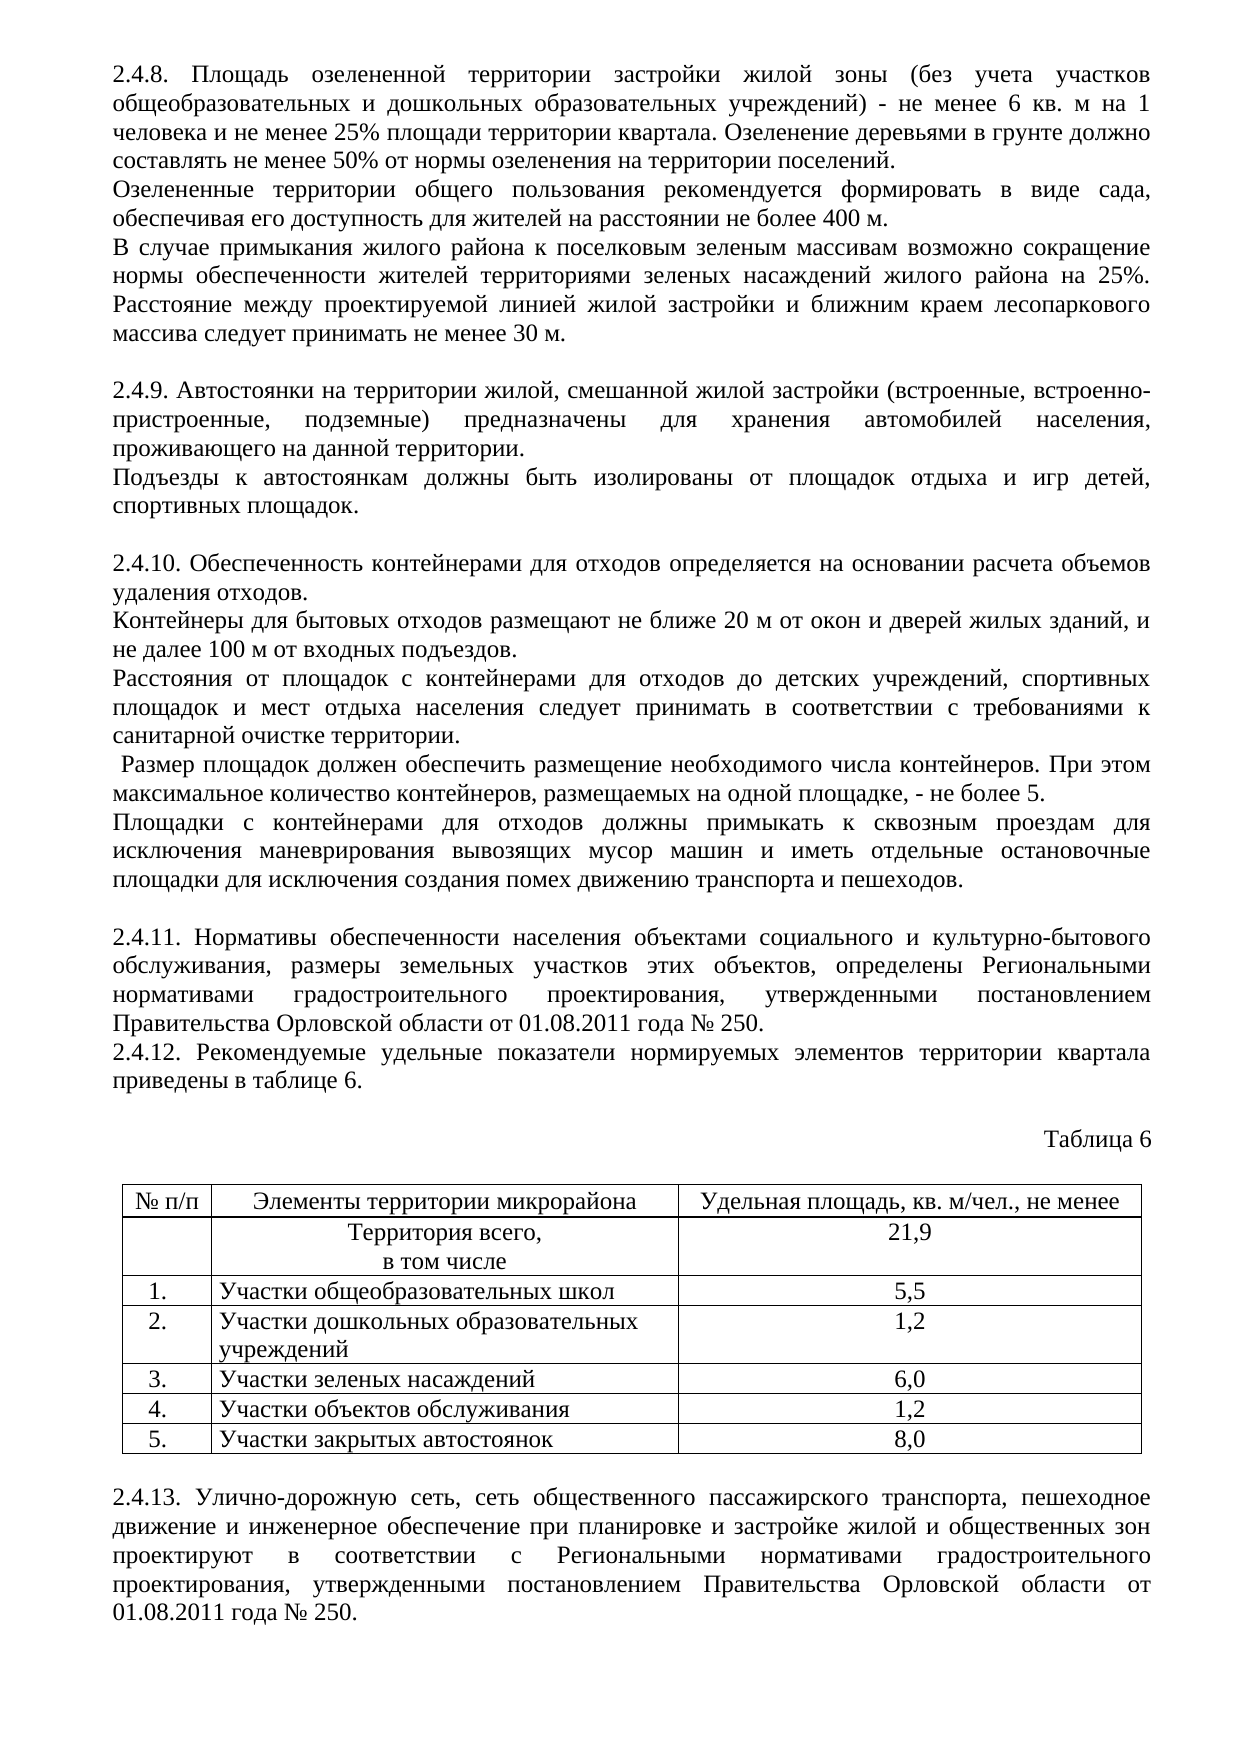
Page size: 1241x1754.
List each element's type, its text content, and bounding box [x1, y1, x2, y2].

table_cell [123, 1306, 211, 1363]
text Расстояния от площадок с контейнерами для отходов до детских учреждений, спортивных площадок и мест отдыха населения следует принимать в соответствии с требованиями к санитарной очистке территории. [112, 663, 1152, 749]
text Площадки с контейнерами для отходов должны примыкать к сквозным проездам для исключения маневрирования вывозящих мусор машин и иметь отдельные остановочные площадки для исключения создания помех движению транспорта и пешеходов. [112, 807, 1152, 893]
table_cell Участки объектов обслуживания [212, 1394, 678, 1423]
text Контейнеры для бытовых отходов размещают не ближе 20 м от окон и дверей жилых зданий, и не далее 100 м от входных подъездов. [112, 605, 1152, 663]
table_header № п/п [123, 1185, 211, 1216]
table_cell Участки зеленых насаждений [212, 1364, 678, 1393]
table_cell 6,0 [679, 1364, 1141, 1393]
table_cell [123, 1364, 211, 1393]
text 2.4.13. Улично-дорожную сеть, сеть общественного пассажирского транспорта, пешеходное движение и инженерное обеспечение при планировке и застройке жилой и общественных зон проектируют в соответствии с Региональными нормативами градостроительного проектирования, утвержденными постановлением Правительства Орловской области от 01.08.2011 года № 250. [112, 1482, 1152, 1626]
text В случае примыкания жилого района к поселковым зеленым массивам возможно сокращение нормы обеспеченности жителей территориями зеленых насаждений жилого района на 25%. Расстояние между проектируемой линией жилой застройки и ближним краем лесопаркового массива следует принимать не менее 30 м. [112, 232, 1152, 347]
table_cell 1,2 [679, 1306, 1141, 1363]
table_cell [123, 1424, 211, 1453]
table_cell 5,5 [679, 1276, 1141, 1305]
text 2.4.10. Обеспеченность контейнерами для отходов определяется на основании расчета объемов удаления отходов. [112, 548, 1152, 605]
table_cell 8,0 [679, 1424, 1141, 1453]
table_cell Участки дошкольных образовательных учреждений [212, 1306, 678, 1363]
table_cell [123, 1276, 211, 1305]
text Таблица 6 [112, 1123, 1152, 1153]
table_cell [123, 1394, 211, 1423]
table_cell Участки общеобразовательных школ [212, 1276, 678, 1305]
table_cell 1,2 [679, 1394, 1141, 1423]
text 2.4.9. Автостоянки на территории жилой, смешанной жилой застройки (встроенные, встроенно-пристроенные, подземные) предназначены для хранения автомобилей населения, проживающего на данной территории. [112, 375, 1152, 462]
table_header Удельная площадь, кв. м/чел., не менее [679, 1185, 1141, 1216]
text Подъезды к автостоянкам должны быть изолированы от площадок отдыха и игр детей, спортивных площадок. [112, 462, 1152, 519]
table_cell [123, 1218, 211, 1275]
text 2.4.12. Рекомендуемые удельные показатели нормируемых элементов территории квартала приведены в таблице 6. [112, 1037, 1152, 1094]
table_cell Участки закрытых автостоянок [212, 1424, 678, 1453]
text 2.4.11. Нормативы обеспеченности населения объектами социального и культурно-бытового обслуживания, размеры земельных участков этих объектов, определены Региональными нормативами градостроительного проектирования, утвержденными постановлением Правительства Орловской области от 01.08.2011 года № 250. [112, 922, 1152, 1037]
table_cell Территория всего, в том числе [212, 1218, 678, 1275]
text Озелененные территории общего пользования рекомендуется формировать в виде сада, обеспечивая его доступность для жителей на расстоянии не более 400 м. [112, 174, 1152, 232]
table_cell 21,9 [679, 1218, 1141, 1275]
table_header Элементы территории микрорайона [212, 1185, 678, 1216]
text Размер площадок должен обеспечить размещение необходимого числа контейнеров. При этом максимальное количество контейнеров, размещаемых на одной площадке, - не более 5. [112, 749, 1152, 807]
text 2.4.8. Площадь озелененной территории застройки жилой зоны (без учета участков общеобразовательных и дошкольных образовательных учреждений) - не менее 6 кв. м на 1 человека и не менее 25% площади территории квартала. Озеленение деревьями в грунте должно составлять не менее 50% от нормы озеленения на территории поселений. [112, 59, 1152, 174]
